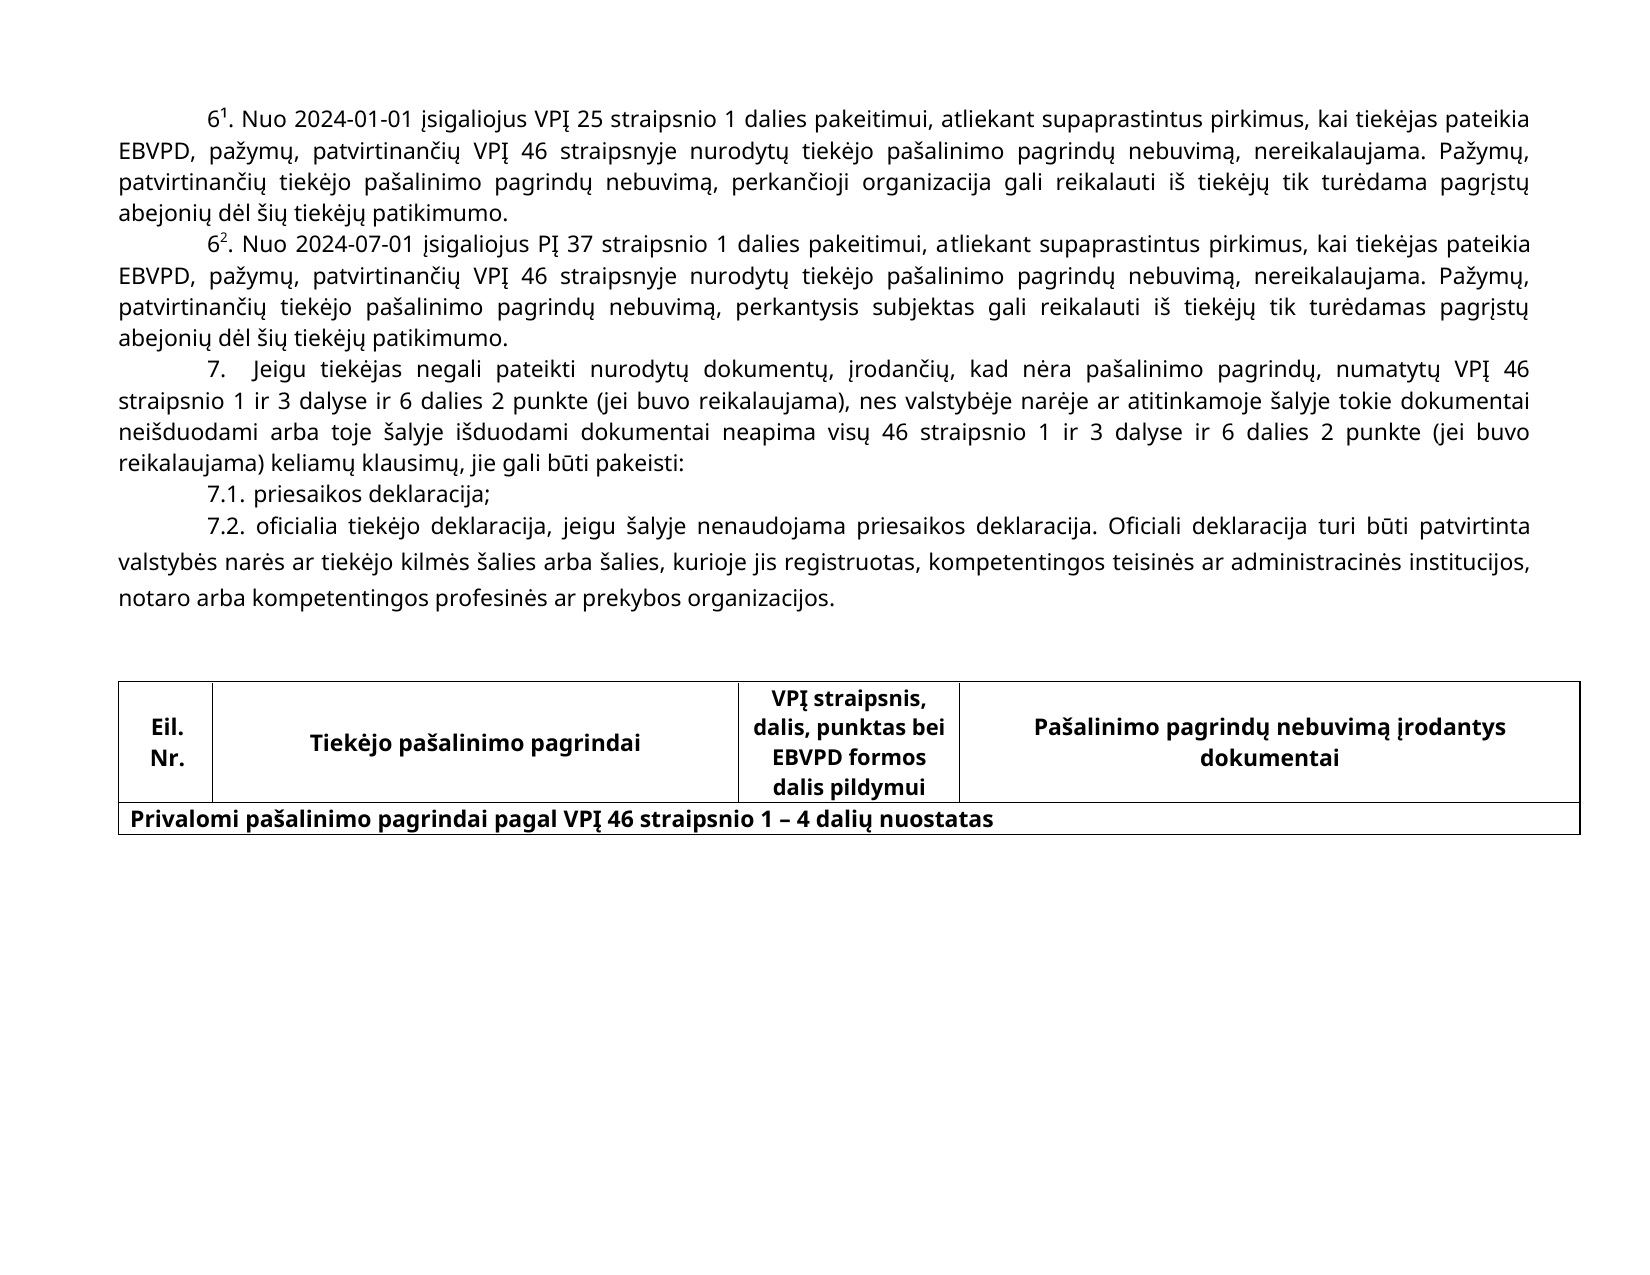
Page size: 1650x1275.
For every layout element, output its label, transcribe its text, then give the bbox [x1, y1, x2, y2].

text 7.2. oficialia tiekėjo deklaracija, jeigu šalyje nenaudojama priesaikos deklaracija. Oficiali deklaracija turi būti patvirtinta valstybės narės ar tiekėjo kilmės šalies arba šalies, kurioje jis registruotas, kompetentingos teisinės ar administracinės institucijos, notaro arba kompetentingos profesinės ar prekybos organizacijos. [118, 510, 1532, 613]
text 62. Nuo 2024-07-01 įsigaliojus PĮ 37 straipsnio 1 dalies pakeitimui, atliekant supaprastintus pirkimus, kai tiekėjas pateikia EBVPD, pažymų, patvirtinančių VPĮ 46 straipsnyje nurodytų tiekėjo pašalinimo pagrindų nebuvimą, nereikalaujama. Pažymų, patvirtinančių tiekėjo pašalinimo pagrindų nebuvimą, perkantysis subjektas gali reikalauti iš tiekėjų tik turėdamas pagrįstų abejonių dėl šių tiekėjų patikimumo. [118, 228, 1532, 353]
table_header Eil. Nr. [119, 682, 212, 802]
list Jeigu tiekėjas negali pateikti nurodytų dokumentų, įrodančių, kad nėra pašalinimo pagrindų, numatytų VPĮ 46 straipsnio 1 ir 3 dalyse ir 6 dalies 2 punkte (jei buvo reikalaujama), nes valstybėje narėje ar atitinkamoje šalyje tokie dokumentai neišduodami arba toje šalyje išduodami dokumentai neapima visų 46 straipsnio 1 ir 3 dalyse ir 6 dalies 2 punkte (jei buvo reikalaujama) keliamų klausimų, jie gali būti pakeisti: [118, 353, 1532, 478]
table_header VPĮ straipsnis, dalis, punktas bei EBVPD formos dalis pildymui [739, 682, 959, 802]
text 6¹. Nuo 2024-01-01 įsigaliojus VPĮ 25 straipsnio 1 dalies pakeitimui, atliekant supaprastintus pirkimus, kai tiekėjas pateikia EBVPD, pažymų, patvirtinančių VPĮ 46 straipsnyje nurodytų tiekėjo pašalinimo pagrindų nebuvimą, nereikalaujama. Pažymų, patvirtinančių tiekėjo pašalinimo pagrindų nebuvimą, perkančioji organizacija gali reikalauti iš tiekėjų tik turėdama pagrįstų abejonių dėl šių tiekėjų patikimumo. [118, 103, 1532, 228]
table_cell Privalomi pašalinimo pagrindai pagal VPĮ 46 straipsnio 1 – 4 dalių nuostatas [119, 803, 1579, 834]
table_header Pašalinimo pagrindų nebuvimą įrodantys dokumentai [960, 682, 1579, 802]
list priesaikos deklaracija; [118, 478, 1532, 510]
table_header Tiekėjo pašalinimo pagrindai [213, 682, 738, 802]
